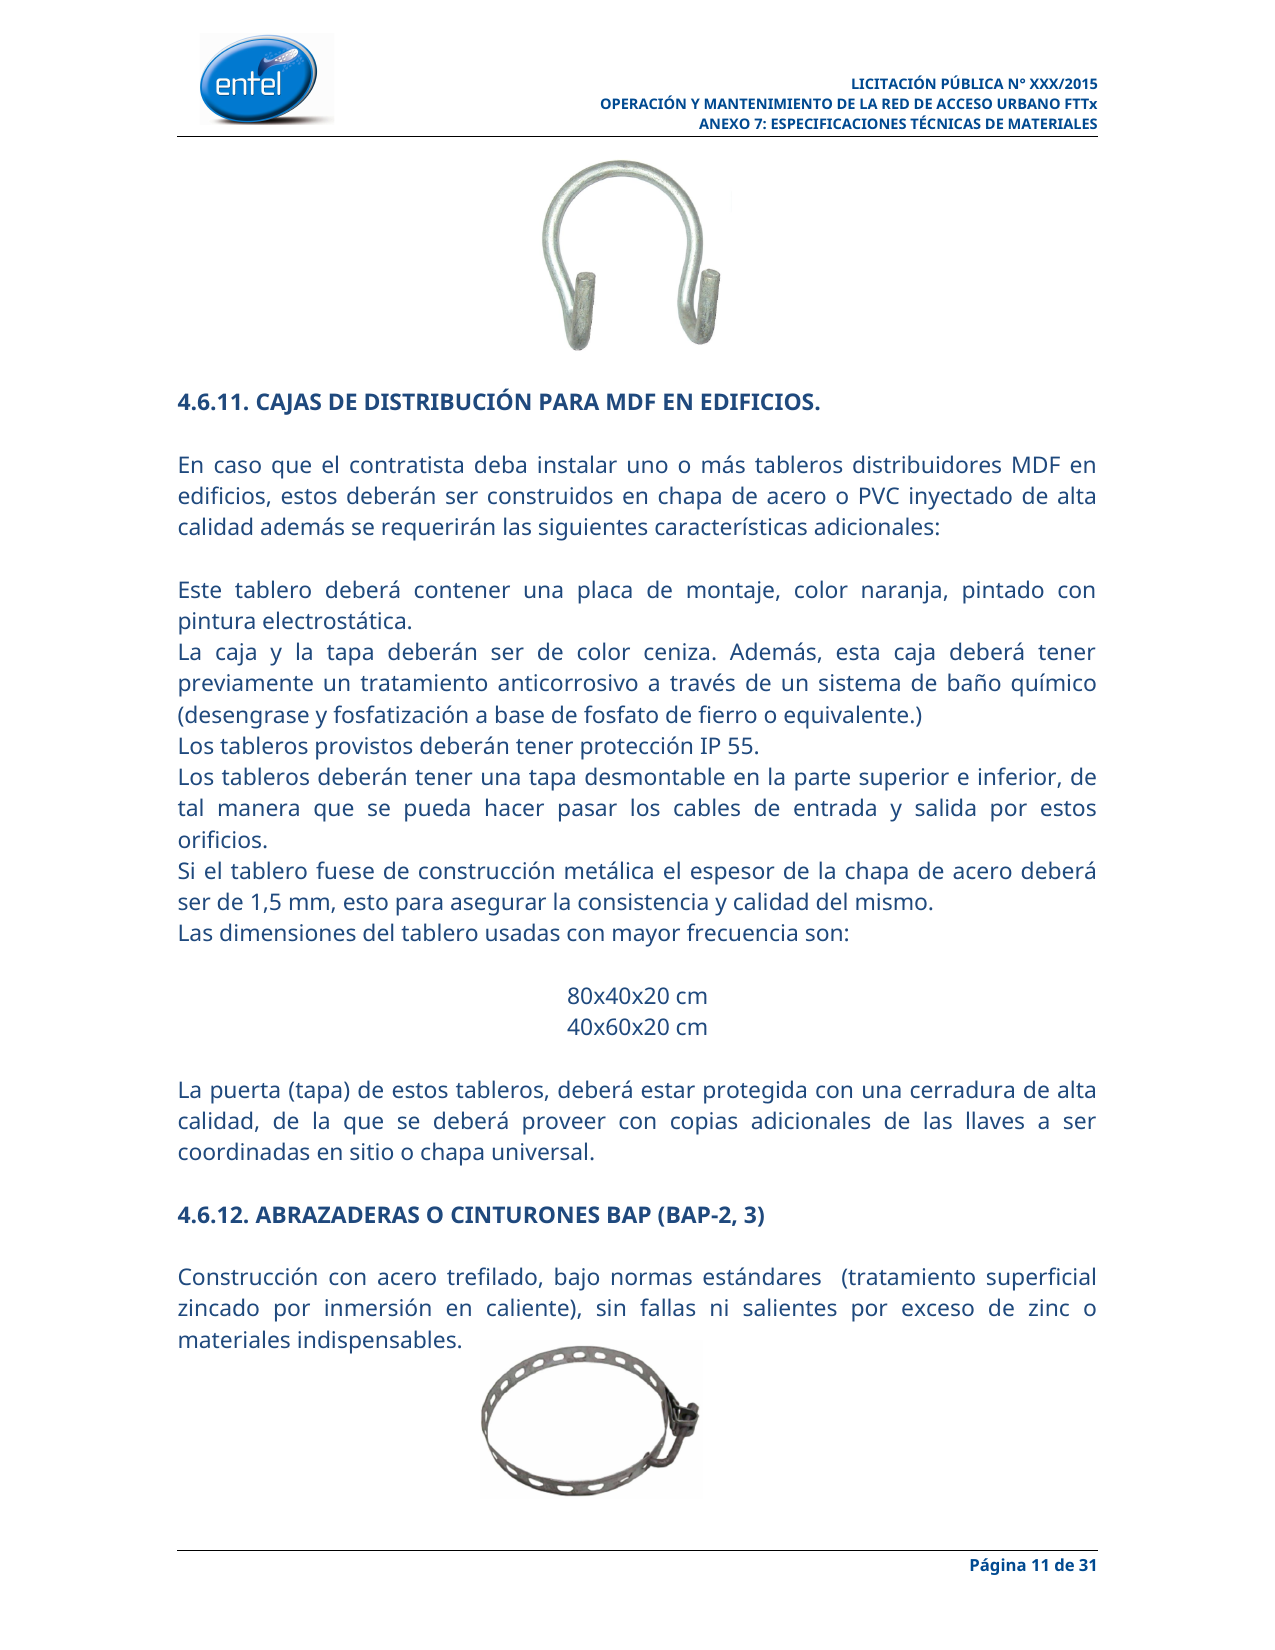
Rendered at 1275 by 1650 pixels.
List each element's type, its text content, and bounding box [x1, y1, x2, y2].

picture [537, 159, 738, 355]
text La caja y la tapa deberán ser de color ceniza. Además, esta caja deberá tener previamente un tratamiento anticorrosivo a través de un sistema de baño químico (desengrase y fosfatización a base de fosfato de fierro o equivalente.) [177, 636, 1098, 730]
list ABRAZADERAS O CINTURONES BAP (BAP-2, 3) [177, 1199, 1098, 1230]
picture [199, 33, 335, 125]
text 40x60x20 cm [177, 1011, 1098, 1042]
text Este tablero deberá contener una placa de montaje, color naranja, pintado con pintura electrostática. [177, 574, 1098, 636]
text En caso que el contratista deba instalar uno o más tableros distribuidores MDF en edificios, estos deberán ser construidos en chapa de acero o PVC inyectado de alta calidad además se requerirán las siguientes características adicionales: [177, 449, 1098, 542]
list CAJAS DE DISTRIBUCIÓN PARA MDF EN EDIFICIOS. [177, 386, 1098, 417]
text Las dimensiones del tablero usadas con mayor frecuencia son: [177, 917, 1098, 949]
text Si el tablero fuese de construcción metálica el espesor de la chapa de acero deberá ser de 1,5 mm, esto para asegurar la consistencia y calidad del mismo. [177, 855, 1098, 917]
picture [466, 1327, 711, 1508]
text Los tableros deberán tener una tapa desmontable en la parte superior e inferior, de tal manera que se pueda hacer pasar los cables de entrada y salida por estos orificios. [177, 761, 1098, 855]
text Construcción con acero trefilado, bajo normas estándares (tratamiento superficial zincado por inmersión en caliente), sin fallas ni salientes por exceso de zinc o materiales indispensables. [177, 1261, 1098, 1355]
text 80x40x20 cm [177, 980, 1098, 1011]
text La puerta (tapa) de estos tableros, deberá estar protegida con una cerradura de alta calidad, de la que se deberá proveer con copias adicionales de las llaves a ser coordinadas en sitio o chapa universal. [177, 1074, 1098, 1167]
text Los tableros provistos deberán tener protección IP 55. [177, 730, 1098, 761]
